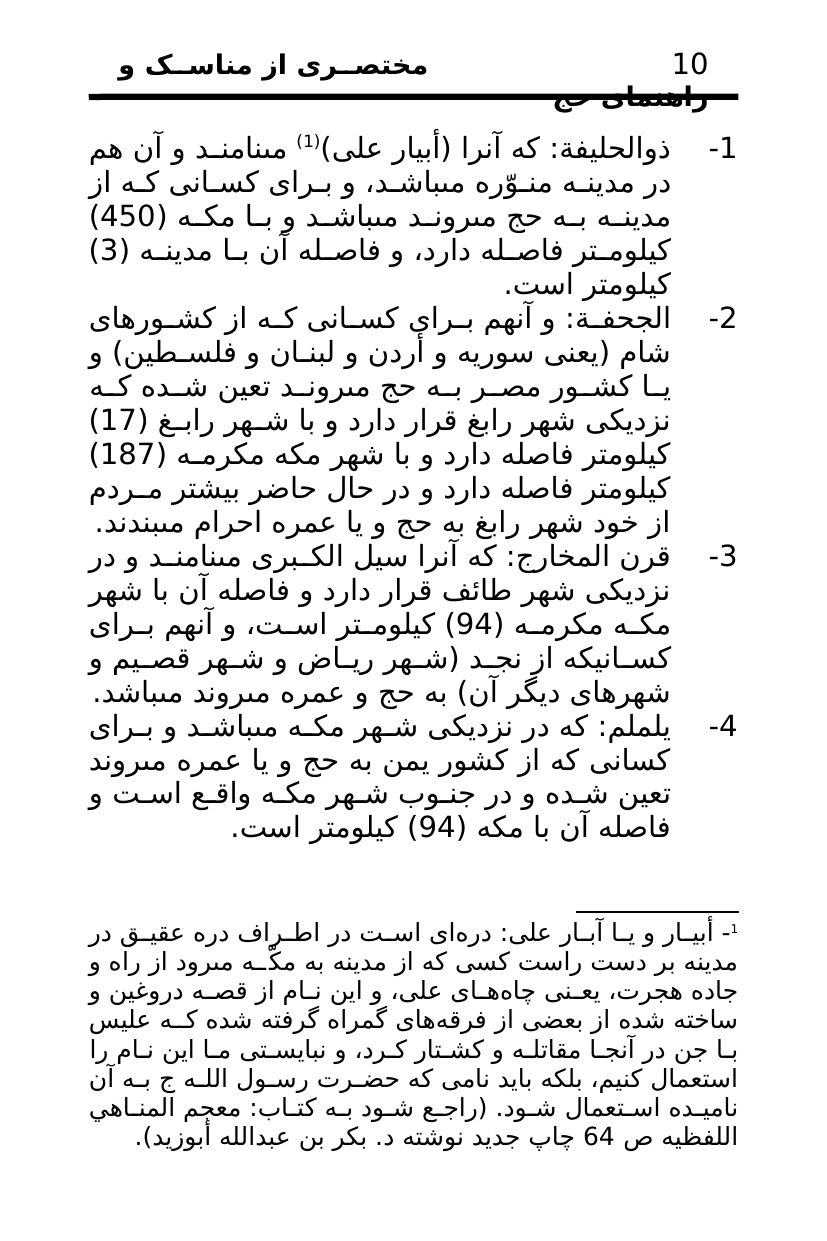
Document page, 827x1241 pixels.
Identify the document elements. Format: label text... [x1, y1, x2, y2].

list قرن المخارج: که آنرا سیل الکبرى مى‏نامند و در نزدیکى شهر طائف قرار دارد و فاصله آن با شهر مکه مکرمه (94) کیلومتر است، و آنهم براى کسانیکه از نجد (شهر ریاض و شهر قصیم و شهرهاى دیگر آن) به حج و عمره مى‏روند مى‏باشد. [89, 539, 708, 709]
list الجحفة: و آنهم براى کسانی که از کشورهاى شام (یعنى سوریه و أردن و لبنان و فلسطین) و یا کشور مصر به حج مى‏روند تعین شده که نزدیکى شهر رابغ قرار دارد و با شهر رابغ (17) کیلومتر فاصله دارد و با شهر مکه مکرمه (187) کیلومتر فاصله دارد و در حال حاضر بیشتر مردم از خود شهر رابغ به حج و یا عمره احرام مى‏بندند. [89, 301, 708, 539]
list یلملم: که در نزدیکى شهر مکه مى‏باشد و براى کسانی که از کشور یمن به حج و یا عمره مى‏روند تعین شده و در جنوب شهر مکه واقع است و فاصله آن با مکه (94) کیلومتر است. [89, 709, 708, 845]
list ذوالحلیفة: که آنرا (أبیار علی)() مى‏نامند و آن هم در مدینه منوّره مى‏باشد، و براى کسانی که از مدینه به حج مى‏روند مى‏باشد و با مکه (450) کیلومتر فاصله دارد، و فاصله آن با مدینه (3) کیلومتر است. [89, 132, 708, 301]
